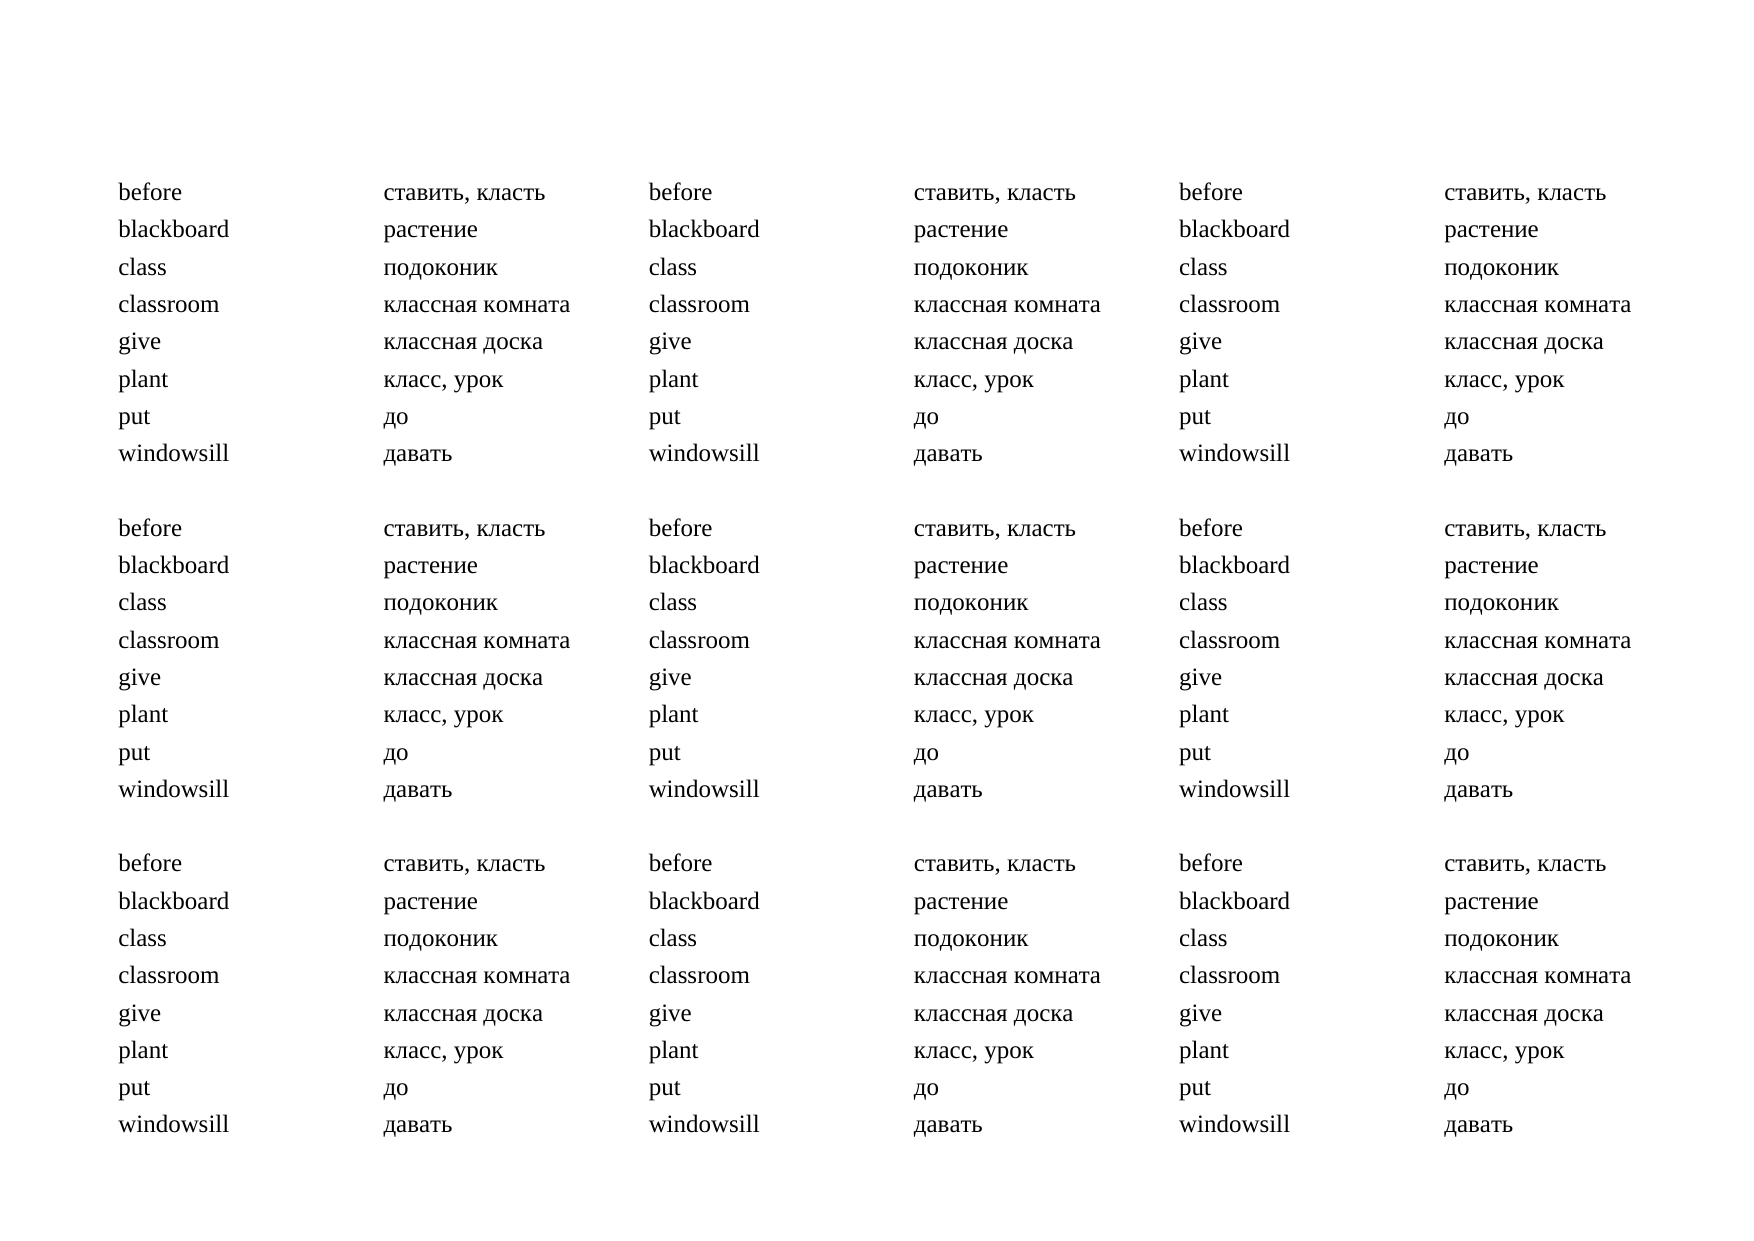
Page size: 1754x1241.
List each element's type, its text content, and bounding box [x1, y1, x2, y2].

text подоконик [914, 923, 1105, 952]
text windowsill [118, 1109, 309, 1138]
text blackboard [118, 886, 309, 914]
text blackboard [1179, 886, 1370, 914]
text plant [1179, 699, 1370, 728]
text ставить, класть [383, 177, 575, 206]
text ставить, класть [914, 848, 1105, 877]
text растение [1444, 550, 1636, 579]
text plant [118, 699, 309, 728]
text до [1444, 1072, 1636, 1101]
text класс, урок [1444, 1035, 1636, 1064]
text blackboard [648, 886, 840, 914]
text давать [383, 438, 575, 467]
text before [648, 513, 840, 542]
text before [648, 848, 840, 877]
text give [118, 662, 309, 691]
text windowsill [1179, 438, 1370, 467]
text давать [383, 774, 575, 803]
text ставить, класть [1444, 177, 1636, 206]
text классная доска [383, 662, 575, 691]
text давать [1444, 1109, 1636, 1138]
text до [914, 401, 1105, 430]
text классная комната [383, 625, 575, 653]
text классная доска [914, 326, 1105, 355]
text class [118, 587, 309, 616]
text растение [1444, 214, 1636, 243]
text подоконик [1444, 923, 1636, 952]
text давать [1444, 774, 1636, 803]
text plant [648, 1035, 840, 1064]
text подоконик [383, 587, 575, 616]
text before [648, 177, 840, 206]
text класс, урок [1444, 364, 1636, 392]
text классная комната [914, 625, 1105, 653]
text классная доска [383, 326, 575, 355]
text классная доска [914, 998, 1105, 1026]
text class [648, 923, 840, 952]
text classroom [118, 625, 309, 653]
text plant [118, 1035, 309, 1064]
text give [1179, 998, 1370, 1026]
text растение [383, 550, 575, 579]
text до [1444, 737, 1636, 765]
text class [118, 923, 309, 952]
text windowsill [648, 1109, 840, 1138]
text подоконик [914, 587, 1105, 616]
text растение [914, 886, 1105, 914]
text классная доска [1444, 662, 1636, 691]
text plant [648, 699, 840, 728]
text классная комната [1444, 625, 1636, 653]
text before [118, 177, 309, 206]
text blackboard [1179, 550, 1370, 579]
text before [1179, 513, 1370, 542]
text before [1179, 848, 1370, 877]
text класс, урок [914, 699, 1105, 728]
text ставить, класть [1444, 513, 1636, 542]
text подоконик [1444, 587, 1636, 616]
text plant [118, 364, 309, 392]
text blackboard [118, 214, 309, 243]
text classroom [648, 289, 840, 318]
text windowsill [118, 438, 309, 467]
text ставить, класть [914, 513, 1105, 542]
text классная комната [1444, 289, 1636, 318]
text blackboard [648, 214, 840, 243]
text давать [1444, 438, 1636, 467]
text windowsill [118, 774, 309, 803]
text windowsill [1179, 774, 1370, 803]
text подоконик [383, 252, 575, 281]
text класс, урок [383, 364, 575, 392]
text классная комната [383, 289, 575, 318]
text give [648, 662, 840, 691]
text give [1179, 662, 1370, 691]
text классная комната [383, 960, 575, 989]
text give [648, 326, 840, 355]
text put [1179, 401, 1370, 430]
text до [1444, 401, 1636, 430]
text класс, урок [383, 1035, 575, 1064]
text plant [1179, 364, 1370, 392]
text blackboard [118, 550, 309, 579]
text до [383, 401, 575, 430]
text give [118, 326, 309, 355]
text classroom [118, 960, 309, 989]
text class [648, 587, 840, 616]
text class [118, 252, 309, 281]
text до [383, 737, 575, 765]
text class [648, 252, 840, 281]
text classroom [1179, 289, 1370, 318]
text class [1179, 587, 1370, 616]
text give [118, 998, 309, 1026]
text put [1179, 1072, 1370, 1101]
text классная доска [383, 998, 575, 1026]
text class [1179, 923, 1370, 952]
text put [118, 737, 309, 765]
text классная комната [914, 960, 1105, 989]
text до [914, 737, 1105, 765]
text класс, урок [383, 699, 575, 728]
text windowsill [648, 438, 840, 467]
text blackboard [648, 550, 840, 579]
text растение [1444, 886, 1636, 914]
text class [1179, 252, 1370, 281]
text классная доска [1444, 326, 1636, 355]
text plant [648, 364, 840, 392]
text растение [383, 214, 575, 243]
text классная доска [914, 662, 1105, 691]
text classroom [648, 960, 840, 989]
text давать [914, 438, 1105, 467]
text растение [383, 886, 575, 914]
text ставить, класть [1444, 848, 1636, 877]
text give [1179, 326, 1370, 355]
text give [648, 998, 840, 1026]
text put [118, 1072, 309, 1101]
text ставить, класть [383, 513, 575, 542]
text plant [1179, 1035, 1370, 1064]
text windowsill [648, 774, 840, 803]
text давать [383, 1109, 575, 1138]
text blackboard [1179, 214, 1370, 243]
text classroom [648, 625, 840, 653]
text before [1179, 177, 1370, 206]
text класс, урок [1444, 699, 1636, 728]
text ставить, класть [914, 177, 1105, 206]
text класс, урок [914, 1035, 1105, 1064]
text до [383, 1072, 575, 1101]
text classroom [118, 289, 309, 318]
text классная комната [1444, 960, 1636, 989]
text put [648, 737, 840, 765]
text давать [914, 1109, 1105, 1138]
text put [1179, 737, 1370, 765]
text подоконик [383, 923, 575, 952]
text растение [914, 550, 1105, 579]
text before [118, 848, 309, 877]
text давать [914, 774, 1105, 803]
text ставить, класть [383, 848, 575, 877]
text before [118, 513, 309, 542]
text классная доска [1444, 998, 1636, 1026]
text put [648, 401, 840, 430]
text подоконик [1444, 252, 1636, 281]
text растение [914, 214, 1105, 243]
text классная комната [914, 289, 1105, 318]
text windowsill [1179, 1109, 1370, 1138]
text подоконик [914, 252, 1105, 281]
text classroom [1179, 625, 1370, 653]
text put [648, 1072, 840, 1101]
text put [118, 401, 309, 430]
text до [914, 1072, 1105, 1101]
text класс, урок [914, 364, 1105, 392]
text classroom [1179, 960, 1370, 989]
